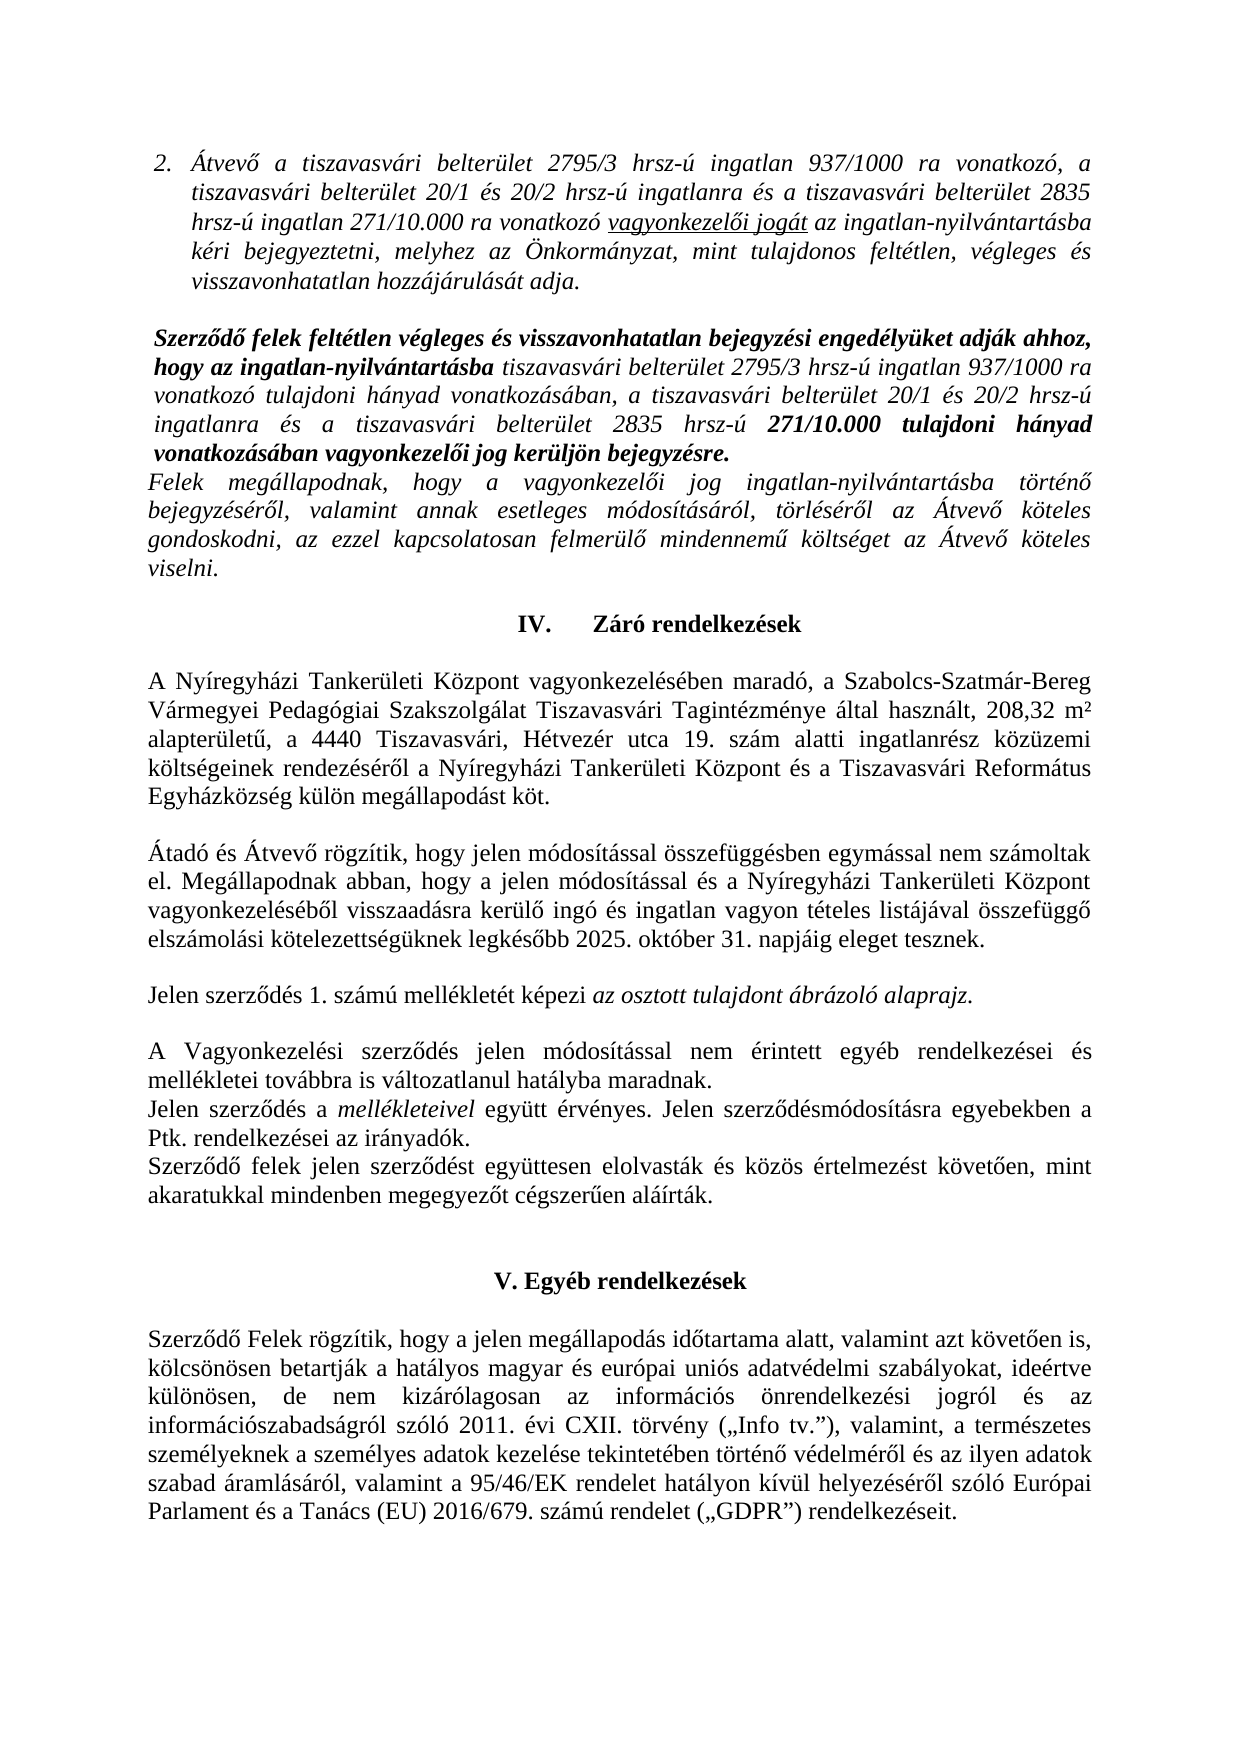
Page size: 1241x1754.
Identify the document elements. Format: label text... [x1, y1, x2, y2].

list Átvevő a tiszavasvári belterület 2795/3 hrsz-ú ingatlan 937/1000 ra vonatkozó, a tiszavasvári belterület 20/1 és 20/2 hrsz-ú ingatlanra és a tiszavasvári belterület 2835 hrsz-ú ingatlan 271/10.000 ra vonatkozó vagyonkezelői jogát az ingatlan-nyilvántartásba kéri bejegyeztetni, melyhez az Önkormányzat, mint tulajdonos feltétlen, végleges és visszavonhatatlan hozzájárulását adja. [153, 148, 1092, 295]
text A Vagyonkezelési szerződés jelen módosítással nem érintett egyéb rendelkezései és mellékletei továbbra is változatlanul hatályba maradnak. [148, 1036, 1093, 1094]
text Jelen szerződés 1. számú mellékletét képezi az osztott tulajdont ábrázoló alaprajz. [148, 980, 1092, 1009]
text Jelen szerződés a mellékleteivel együtt érvényes. Jelen szerződésmódosításra egyebekben a Ptk. rendelkezései az irányadók. [148, 1094, 1093, 1151]
text Felek megállapodnak, hogy a vagyonkezelői jog ingatlan-nyilvántartásba történő bejegyzéséről, valamint annak esetleges módosításáról, törléséről az Átvevő köteles gondoskodni, az ezzel kapcsolatosan felmerülő mindennemű költséget az Átvevő köteles viselni. [148, 467, 1092, 582]
text Szerződő felek feltétlen végleges és visszavonhatatlan bejegyzési engedélyüket adják ahhoz, hogy az ingatlan-nyilvántartásba tiszavasvári belterület 2795/3 hrsz-ú ingatlan 937/1000 ra vonatkozó tulajdoni hányad vonatkozásában, a tiszavasvári belterület 20/1 és 20/2 hrsz-ú ingatlanra és a tiszavasvári belterület 2835 hrsz-ú 271/10.000 tulajdoni hányad vonatkozásában vagyonkezelői jog kerüljön bejegyzésre. [153, 323, 1093, 467]
text Szerződő Felek rögzítik, hogy a jelen megállapodás időtartama alatt, valamint azt követően is, kölcsönösen betartják a hatályos magyar és európai uniós adatvédelmi szabályokat, ideértve különösen, de nem kizárólagosan az információs önrendelkezési jogról és az információszabadságról szóló 2011. évi CXII. törvény („Info tv.”), valamint, a természetes személyeknek a személyes adatok kezelése tekintetében történő védelméről és az ilyen adatok szabad áramlásáról, valamint a 95/46/EK rendelet hatályon kívül helyezéséről szóló Európai Parlament és a Tanács (EU) 2016/679. számú rendelet („GDPR”) rendelkezéseit. [148, 1324, 1093, 1525]
list Záró rendelkezések [227, 609, 1092, 638]
text V. Egyéb rendelkezések [148, 1266, 1093, 1295]
text A Nyíregyházi Tankerületi Központ vagyonkezelésében maradó, a Szabolcs-Szatmár-Bereg Vármegyei Pedagógiai Szakszolgálat Tiszavasvári Tagintézménye által használt, 208,32 m² alapterületű, a 4440 Tiszavasvári, Hétvezér utca 19. szám alatti ingatlanrész közüzemi költségeinek rendezéséről a Nyíregyházi Tankerületi Központ és a Tiszavasvári Református Egyházközség külön megállapodást köt. [148, 666, 1092, 810]
text Átadó és Átvevő rögzítik, hogy jelen módosítással összefüggésben egymással nem számoltak el. Megállapodnak abban, hogy a jelen módosítással és a Nyíregyházi Tankerületi Központ vagyonkezeléséből visszaadásra kerülő ingó és ingatlan vagyon tételes listájával összefüggő elszámolási kötelezettségüknek legkésőbb 2025. október 31. napjáig eleget tesznek. [148, 838, 1092, 953]
text Szerződő felek jelen szerződést együttesen elolvasták és közös értelmezést követően, mint akaratukkal mindenben megegyezőt cégszerűen aláírták. [148, 1151, 1093, 1209]
